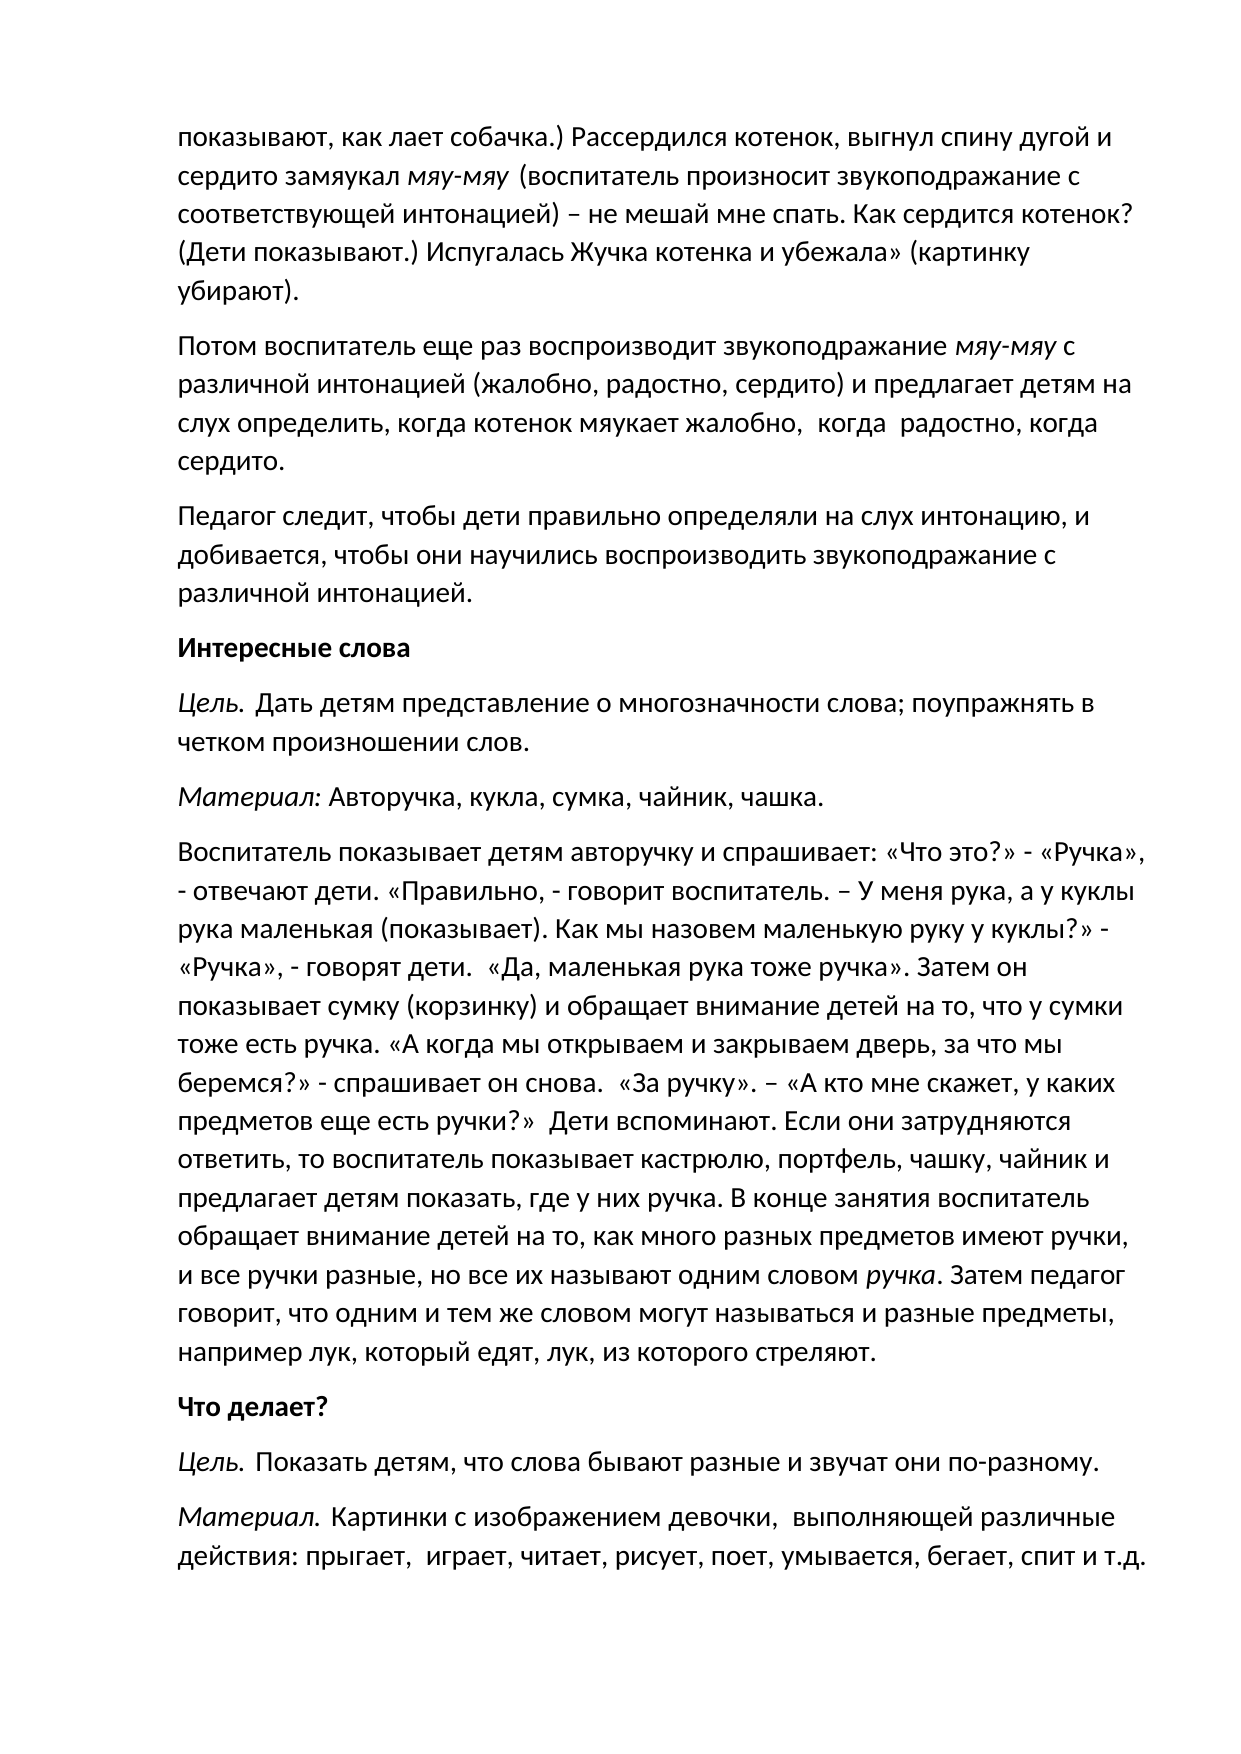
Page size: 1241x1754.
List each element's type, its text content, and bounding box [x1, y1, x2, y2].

text Что делает? [177, 1388, 1152, 1423]
text Потом воспитатель еще раз воспроизводит звукоподражание мяу-мяу с различной интонацией (жалобно, радостно, сердито) и предлагает детям на слух определить, когда котенок мяукает жалобно, когда радостно, когда сердито. [177, 327, 1152, 478]
text Воспитатель показывает детям авторучку и спрашивает: «Что это?» - «Ручка», - отвечают дети. «Правильно, - говорит воспитатель. – У меня рука, а у куклы рука маленькая (показывает). Как мы назовем маленькую руку у куклы?» - «Ручка», - говорят дети. «Да, маленькая рука тоже ручка». Затем он показывает сумку (корзинку) и обращает внимание детей на то, что у сумки тоже есть ручка. «А когда мы открываем и закрываем дверь, за что мы беремся?» - спрашивает он снова. «За ручку». – «А кто мне скажет, у каких предметов еще есть ручки?» Дети вспоминают. Если они затрудняются ответить, то воспитатель показывает кастрюлю, портфель, чашку, чайник и предлагает детям показать, где у них ручка. В конце занятия воспитатель обращает внимание детей на то, как много разных предметов имеют ручки, и все ручки разные, но все их называют одним словом ручка. Затем педагог говорит, что одним и тем же словом могут называться и разные предметы, например лук, который едят, лук, из которого стреляют. [177, 833, 1152, 1368]
text Цель. Показать детям, что слова бывают разные и звучат они по-разному. [177, 1443, 1152, 1479]
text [177, 118, 1152, 307]
text Педагог следит, чтобы дети правильно определяли на слух интонацию, и добивается, чтобы они научились воспроизводить звукоподражание с различной интонацией. [177, 497, 1152, 610]
text Цель. Дать детям представление о многозначности слова; поупражнять в четком произношении слов. [177, 684, 1152, 758]
text Материал: Авторучка, кукла, сумка, чайник, чашка. [177, 778, 1152, 814]
text Материал. Картинки с изображением девочки, выполняющей различные действия: прыгает, играет, читает, рисует, поет, умывается, бегает, спит и т.д. [177, 1498, 1152, 1572]
text Интересные слова [177, 629, 1152, 665]
